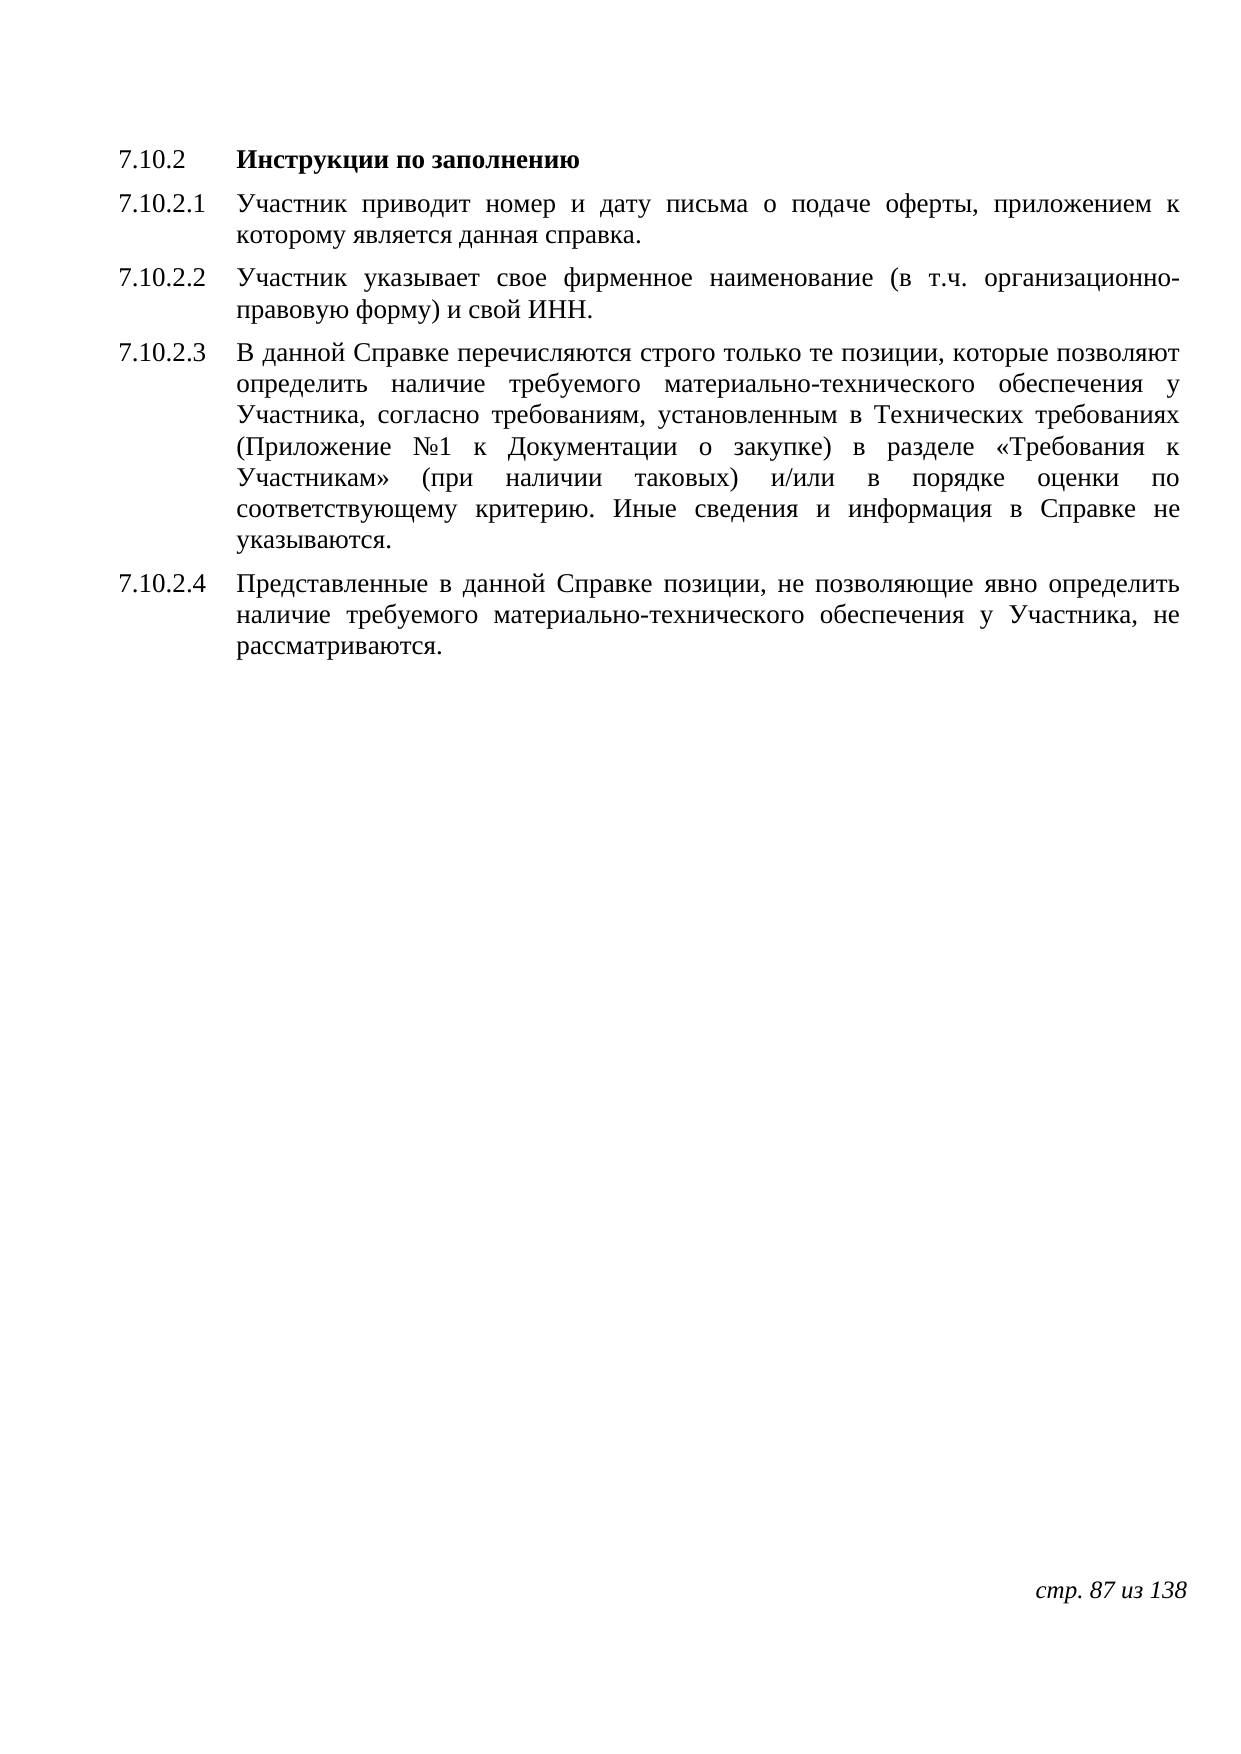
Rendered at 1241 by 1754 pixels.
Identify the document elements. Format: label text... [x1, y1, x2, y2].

text Участник приводит номер и дату письма о подаче оферты, приложением к которому является данная справка. [118, 187, 1181, 249]
text Инструкции по заполнению [118, 143, 1181, 174]
text Представленные в данной Справке позиции, не позволяющие явно определить наличие требуемого материально-технического обеспечения у Участника, не рассматриваются. [118, 567, 1181, 660]
text В данной Справке перечисляются строго только те позиции, которые позволяют определить наличие требуемого материально-технического обеспечения у Участника, согласно требованиям, установленным в Технических требованиях (Приложение №1 к Документации о закупке) в разделе «Требования к Участникам» (при наличии таковых) и/или в порядке оценки по соответствующему критерию. Иные сведения и информация в Справке не указываются. [118, 336, 1181, 554]
text Участник указывает свое фирменное наименование (в т.ч. организационно-правовую форму) и свой ИНН. [118, 262, 1181, 324]
